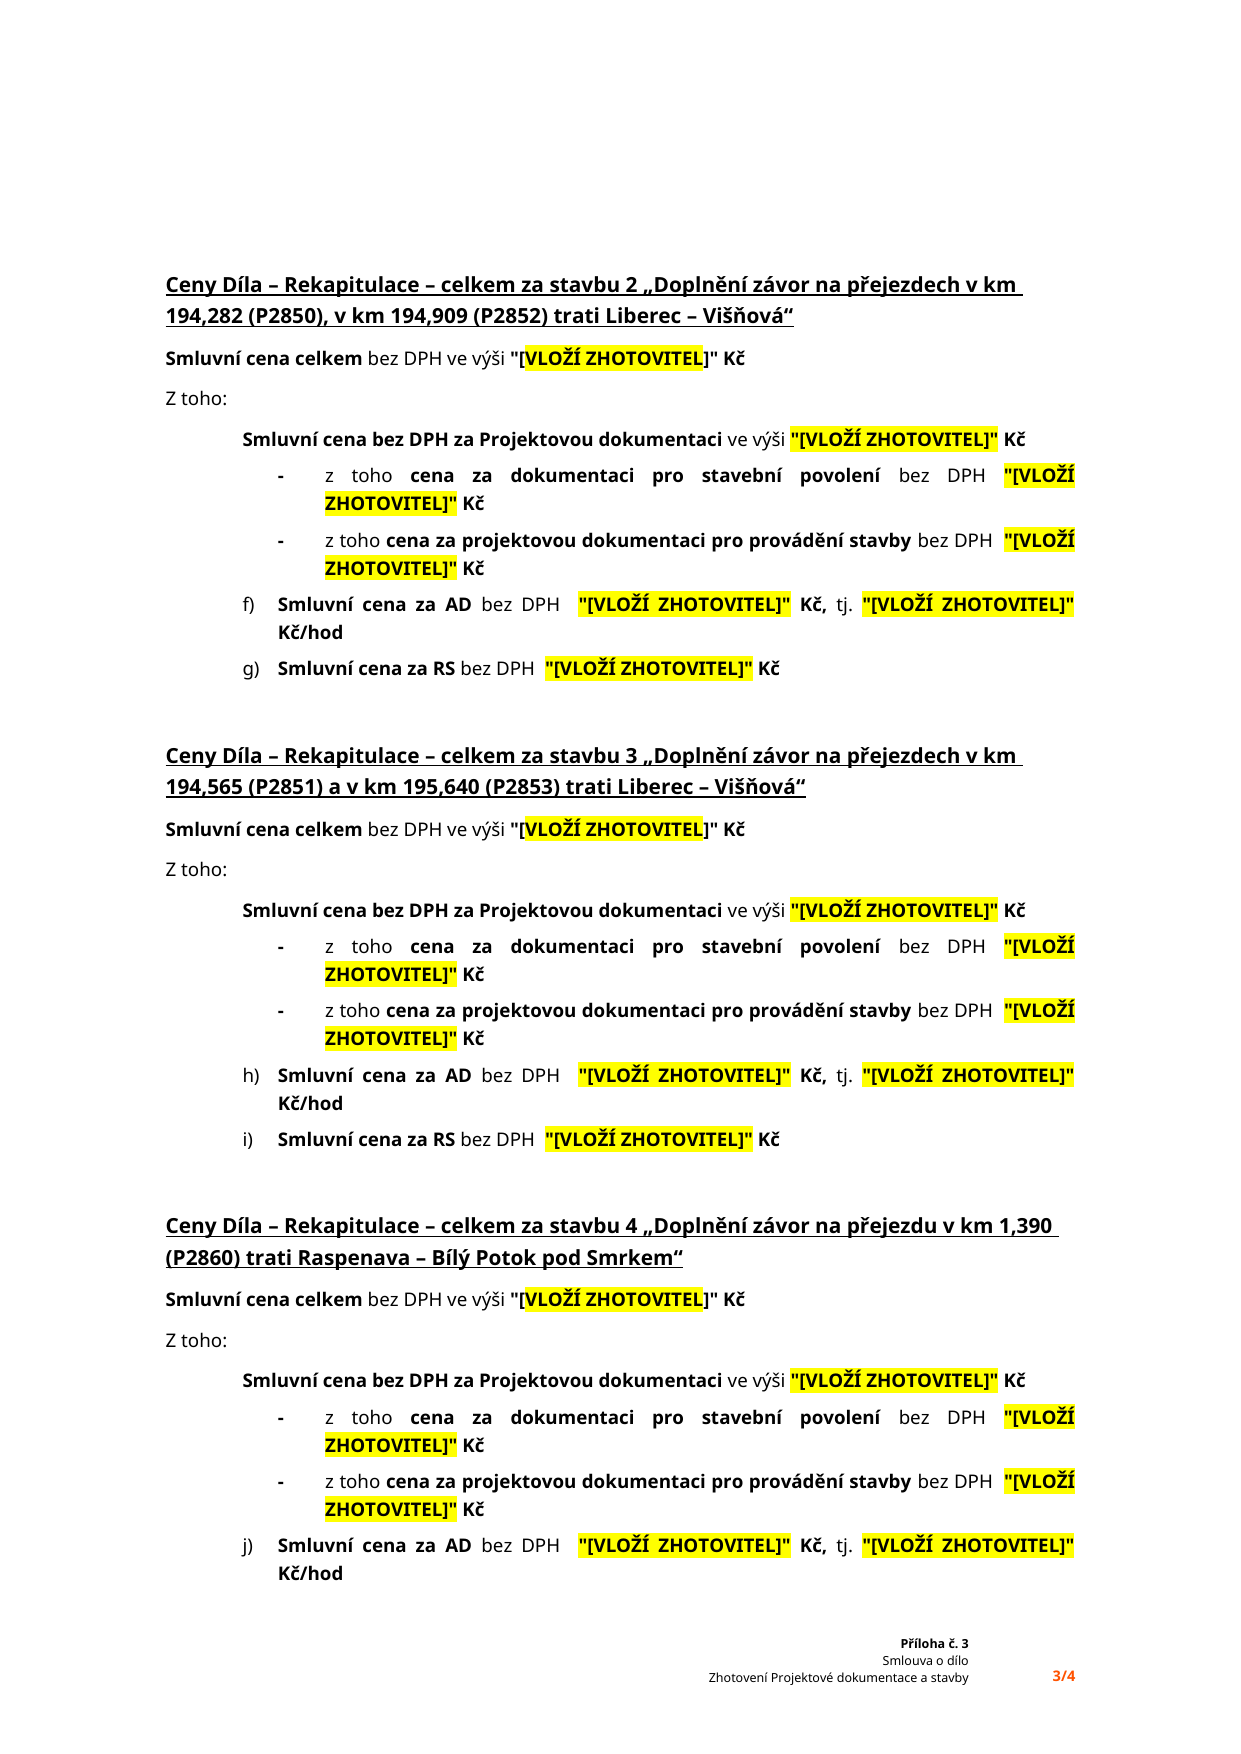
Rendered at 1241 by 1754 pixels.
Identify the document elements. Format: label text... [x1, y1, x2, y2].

text Smluvní cena bez DPH za Projektovou dokumentaci ve výši "[VLOŽÍ ZHOTOVITEL]" Kč [242, 897, 790, 922]
text Smluvní cena celkem bez DPH ve výši "[VLOŽÍ ZHOTOVITEL]" Kč [165, 1287, 525, 1312]
list z toho cena za projektovou dokumentaci pro provádění stavby bez DPH "[VLOŽÍ ZHOTOVITEL]" Kč [278, 998, 1075, 1051]
list Smluvní cena za AD bez DPH "[VLOŽÍ ZHOTOVITEL]" Kč, tj. "[VLOŽÍ ZHOTOVITEL]" Kč/hod [242, 1533, 1075, 1586]
list Smluvní cena za RS bez DPH "[VLOŽÍ ZHOTOVITEL]" Kč [753, 1126, 1075, 1152]
text Z toho: [165, 856, 1075, 882]
text Smluvní cena celkem bez DPH ve výši "[VLOŽÍ ZHOTOVITEL]" Kč [703, 816, 1075, 841]
text Ceny Díla – Rekapitulace – celkem za stavbu 3 „Doplnění závor na přejezdech v km 194,565 (P2851) a v km 195,640 (P2853) trati Liberec – Višňová“ [165, 741, 1075, 801]
list z toho cena za dokumentaci pro stavební povolení bez DPH "[VLOŽÍ ZHOTOVITEL]" Kč [278, 1404, 1075, 1457]
list z toho cena za projektovou dokumentaci pro provádění stavby bez DPH "[VLOŽÍ ZHOTOVITEL]" Kč [278, 527, 1075, 580]
text Smluvní cena bez DPH za Projektovou dokumentaci ve výši "[VLOŽÍ ZHOTOVITEL]" Kč [242, 1368, 790, 1393]
list Smluvní cena za AD bez DPH "[VLOŽÍ ZHOTOVITEL]" Kč, tj. "[VLOŽÍ ZHOTOVITEL]" Kč/hod [242, 591, 1075, 645]
text Smluvní cena bez DPH za Projektovou dokumentaci ve výši "[VLOŽÍ ZHOTOVITEL]" Kč [242, 426, 790, 452]
list Smluvní cena za RS bez DPH "[VLOŽÍ ZHOTOVITEL]" Kč [753, 656, 1075, 681]
list z toho cena za dokumentaci pro stavební povolení bez DPH "[VLOŽÍ ZHOTOVITEL]" Kč [278, 933, 1075, 987]
list Smluvní cena za AD bez DPH "[VLOŽÍ ZHOTOVITEL]" Kč, tj. "[VLOŽÍ ZHOTOVITEL]" Kč/hod [242, 1062, 1075, 1116]
text Smluvní cena celkem bez DPH ve výši "[VLOŽÍ ZHOTOVITEL]" Kč [703, 345, 1075, 371]
text Smluvní cena celkem bez DPH ve výši "[VLOŽÍ ZHOTOVITEL]" Kč [165, 816, 525, 841]
text Smluvní cena celkem bez DPH ve výši "[VLOŽÍ ZHOTOVITEL]" Kč [165, 345, 525, 371]
list z toho cena za projektovou dokumentaci pro provádění stavby bez DPH "[VLOŽÍ ZHOTOVITEL]" Kč [278, 1468, 1075, 1522]
text Z toho: [165, 1327, 1075, 1353]
text Z toho: [165, 386, 1075, 411]
list Smluvní cena za RS bez DPH "[VLOŽÍ ZHOTOVITEL]" Kč [242, 1126, 545, 1152]
list z toho cena za dokumentaci pro stavební povolení bez DPH "[VLOŽÍ ZHOTOVITEL]" Kč [278, 462, 1075, 516]
text Ceny Díla – Rekapitulace – celkem za stavbu 4 „Doplnění závor na přejezdu v km 1,390 (P2860) trati Raspenava – Bílý Potok pod Smrkem“ [165, 1212, 1075, 1271]
list Smluvní cena za RS bez DPH "[VLOŽÍ ZHOTOVITEL]" Kč [242, 656, 545, 681]
text Smluvní cena celkem bez DPH ve výši "[VLOŽÍ ZHOTOVITEL]" Kč [703, 1287, 1075, 1312]
text Ceny Díla – Rekapitulace – celkem za stavbu 2 „Doplnění závor na přejezdech v km 194,282 (P2850), v km 194,909 (P2852) trati Liberec – Višňová“ [165, 270, 1075, 330]
